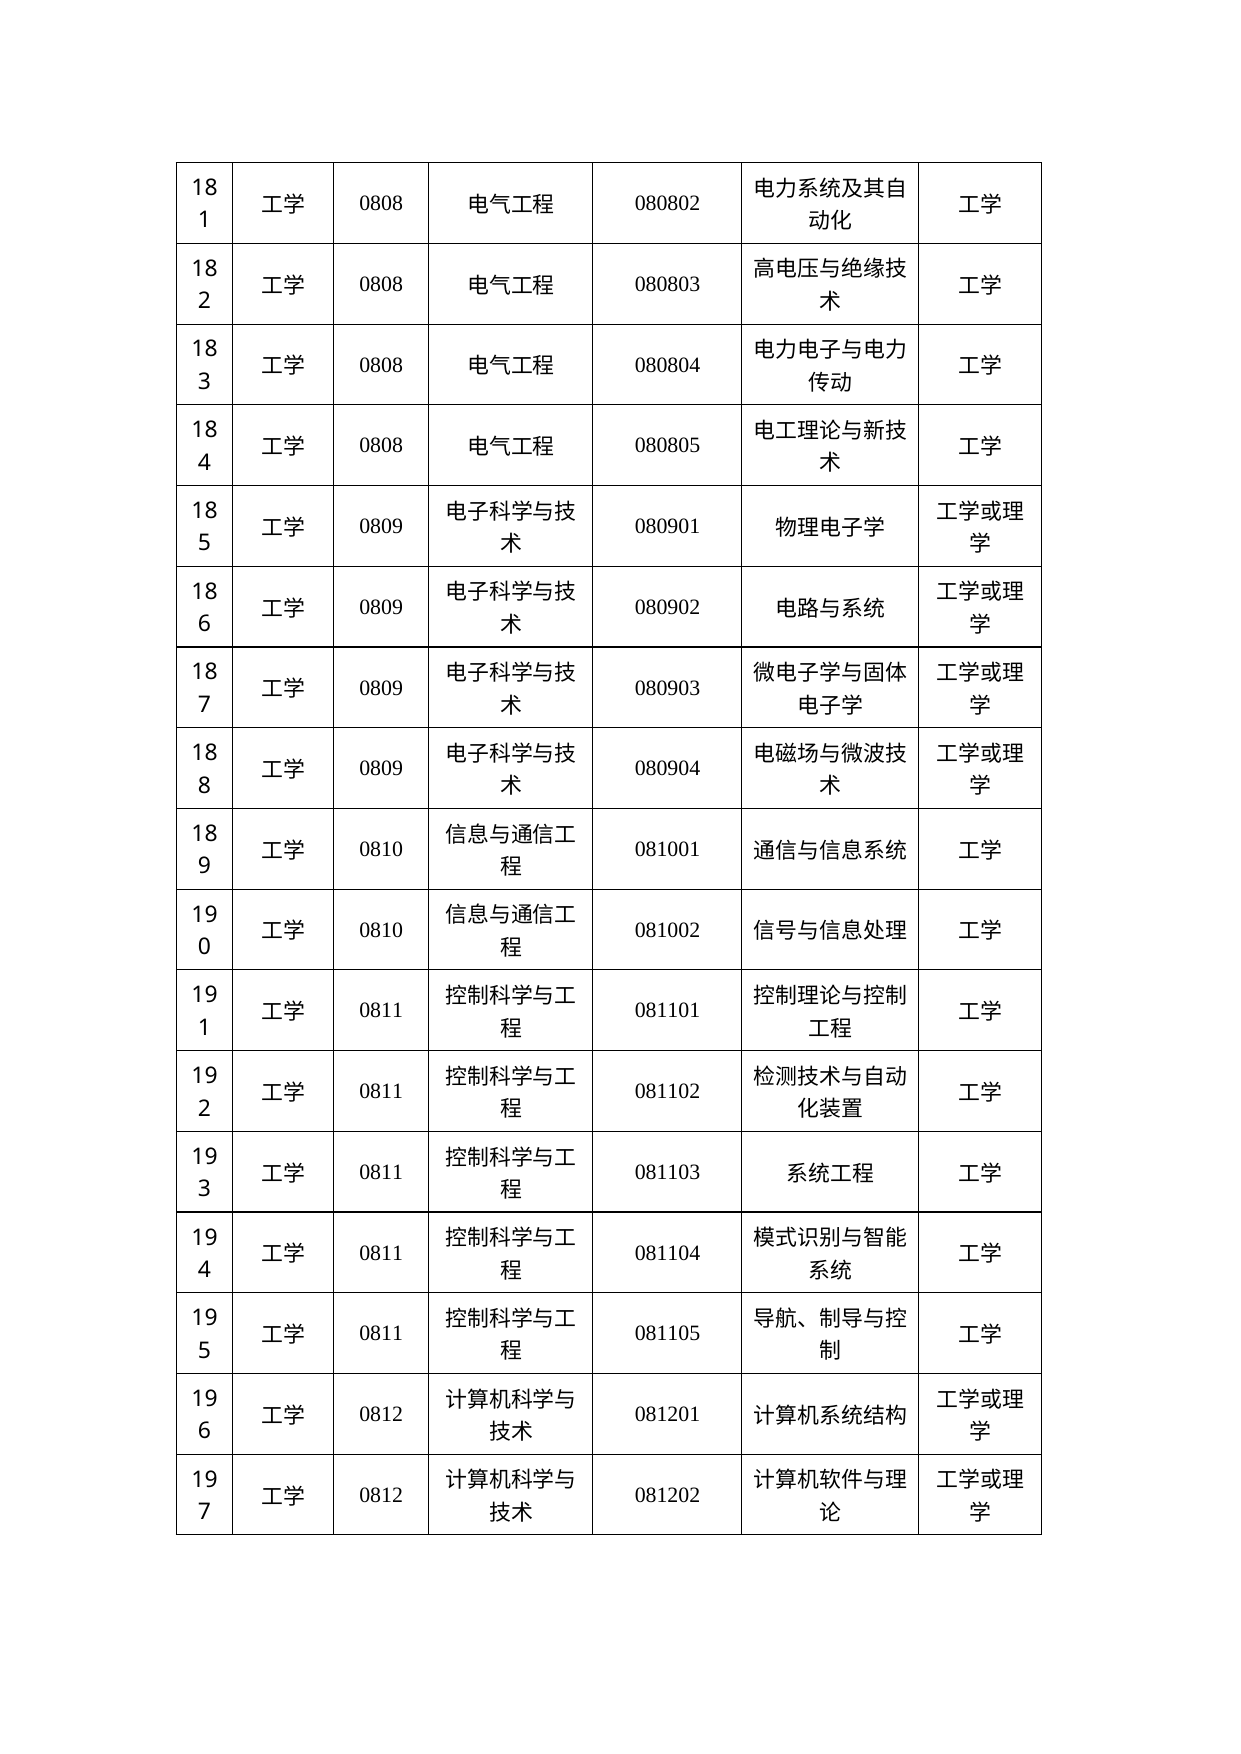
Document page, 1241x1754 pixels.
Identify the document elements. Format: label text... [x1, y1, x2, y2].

table_cell 080802 [593, 163, 741, 243]
table_cell 工学 [919, 970, 1041, 1050]
table_cell 工学 [233, 1213, 333, 1292]
table_cell 工学 [233, 1293, 333, 1373]
table_cell 189 [177, 809, 232, 888]
table_cell 0809 [334, 648, 428, 727]
table_cell 工学或理学 [919, 728, 1041, 808]
table_cell 物理电子学 [742, 486, 918, 566]
table_cell 电气工程 [429, 325, 592, 404]
table_cell 0809 [334, 728, 428, 808]
table_cell 080804 [593, 325, 741, 404]
table_cell 工学 [233, 890, 333, 969]
table_cell 0812 [334, 1455, 428, 1534]
table_cell 电力电子与电力传动 [742, 325, 918, 404]
table_cell 工学 [919, 405, 1041, 485]
table_cell 工学 [919, 244, 1041, 323]
table_cell 工学或理学 [919, 1374, 1041, 1454]
table_cell 系统工程 [742, 1132, 918, 1211]
table_cell 计算机软件与理论 [742, 1455, 918, 1534]
table_cell 081001 [593, 809, 741, 888]
table_cell 工学 [919, 1213, 1041, 1292]
table_cell 工学或理学 [919, 648, 1041, 727]
table_cell 0808 [334, 244, 428, 323]
table_cell 0811 [334, 1132, 428, 1211]
table_cell 0811 [334, 1293, 428, 1373]
table_cell 193 [177, 1132, 232, 1211]
table_cell 电气工程 [429, 244, 592, 323]
table_cell 080903 [593, 648, 741, 727]
table_cell 模式识别与智能系统 [742, 1213, 918, 1292]
table_cell 控制科学与工程 [429, 1293, 592, 1373]
table_cell 080904 [593, 728, 741, 808]
table_cell 186 [177, 567, 232, 646]
table_cell 控制理论与控制工程 [742, 970, 918, 1050]
table_cell 工学 [233, 486, 333, 566]
table_cell 工学 [233, 1455, 333, 1534]
table_cell 0810 [334, 809, 428, 888]
table_cell 电气工程 [429, 163, 592, 243]
table_cell 工学 [233, 1374, 333, 1454]
table_cell 工学 [233, 163, 333, 243]
table_cell 081202 [593, 1455, 741, 1534]
table_cell 工学 [919, 163, 1041, 243]
table_cell 081105 [593, 1293, 741, 1373]
table_cell 工学 [233, 405, 333, 485]
table_cell 0809 [334, 486, 428, 566]
table_cell 工学 [919, 1051, 1041, 1131]
table_cell 080902 [593, 567, 741, 646]
table_cell 工学 [233, 325, 333, 404]
table_cell 工学 [919, 325, 1041, 404]
table_cell 081201 [593, 1374, 741, 1454]
table_cell 工学 [919, 809, 1041, 888]
table_cell 0810 [334, 890, 428, 969]
table_cell 195 [177, 1293, 232, 1373]
table_cell 通信与信息系统 [742, 809, 918, 888]
table_cell 080803 [593, 244, 741, 323]
table_cell 电子科学与技术 [429, 728, 592, 808]
table_cell 0809 [334, 567, 428, 646]
table_cell 081102 [593, 1051, 741, 1131]
table_cell 181 [177, 163, 232, 243]
table_cell 控制科学与工程 [429, 1213, 592, 1292]
table_cell 工学 [233, 809, 333, 888]
table_cell 0808 [334, 163, 428, 243]
table_cell 0812 [334, 1374, 428, 1454]
table_cell 控制科学与工程 [429, 1051, 592, 1131]
table_cell 081002 [593, 890, 741, 969]
table_cell 工学 [233, 970, 333, 1050]
table_cell 电子科学与技术 [429, 486, 592, 566]
table_cell 工学或理学 [919, 1455, 1041, 1534]
table_cell 0811 [334, 970, 428, 1050]
table_cell 微电子学与固体电子学 [742, 648, 918, 727]
table_cell 信号与信息处理 [742, 890, 918, 969]
table_cell 控制科学与工程 [429, 970, 592, 1050]
table_cell 工学 [233, 244, 333, 323]
table_cell 工学 [233, 1051, 333, 1131]
table_cell 080805 [593, 405, 741, 485]
table_cell 信息与通信工程 [429, 890, 592, 969]
table_cell 电工理论与新技术 [742, 405, 918, 485]
table_cell 183 [177, 325, 232, 404]
table_cell 电路与系统 [742, 567, 918, 646]
table_cell 电子科学与技术 [429, 648, 592, 727]
table_cell 工学 [919, 1293, 1041, 1373]
table_cell 电力系统及其自动化 [742, 163, 918, 243]
table_cell 计算机科学与技术 [429, 1455, 592, 1534]
table_cell 工学 [233, 1132, 333, 1211]
table_cell 182 [177, 244, 232, 323]
table_cell 197 [177, 1455, 232, 1534]
table_cell 081104 [593, 1213, 741, 1292]
table_cell 工学 [919, 1132, 1041, 1211]
table_cell 计算机系统结构 [742, 1374, 918, 1454]
table_cell 导航、制导与控制 [742, 1293, 918, 1373]
table_cell 196 [177, 1374, 232, 1454]
table_cell 0808 [334, 405, 428, 485]
table_cell 192 [177, 1051, 232, 1131]
table_cell 控制科学与工程 [429, 1132, 592, 1211]
table_cell 191 [177, 970, 232, 1050]
table_cell 电磁场与微波技术 [742, 728, 918, 808]
table_cell 计算机科学与技术 [429, 1374, 592, 1454]
table_cell 电子科学与技术 [429, 567, 592, 646]
table_cell 工学 [233, 567, 333, 646]
table_cell 工学 [919, 890, 1041, 969]
table_cell 194 [177, 1213, 232, 1292]
table_cell 188 [177, 728, 232, 808]
table_cell 190 [177, 890, 232, 969]
table_cell 信息与通信工程 [429, 809, 592, 888]
table_cell 0808 [334, 325, 428, 404]
table_cell 081103 [593, 1132, 741, 1211]
table_cell 电气工程 [429, 405, 592, 485]
table_cell 0811 [334, 1051, 428, 1131]
table_cell 185 [177, 486, 232, 566]
table_cell 工学或理学 [919, 567, 1041, 646]
table_cell 高电压与绝缘技术 [742, 244, 918, 323]
table_cell 187 [177, 648, 232, 727]
table_cell 检测技术与自动化装置 [742, 1051, 918, 1131]
table_cell 0811 [334, 1213, 428, 1292]
table_cell 工学或理学 [919, 486, 1041, 566]
table_cell 工学 [233, 728, 333, 808]
table_cell 080901 [593, 486, 741, 566]
table_cell 184 [177, 405, 232, 485]
table_cell 081101 [593, 970, 741, 1050]
table_cell 工学 [233, 648, 333, 727]
